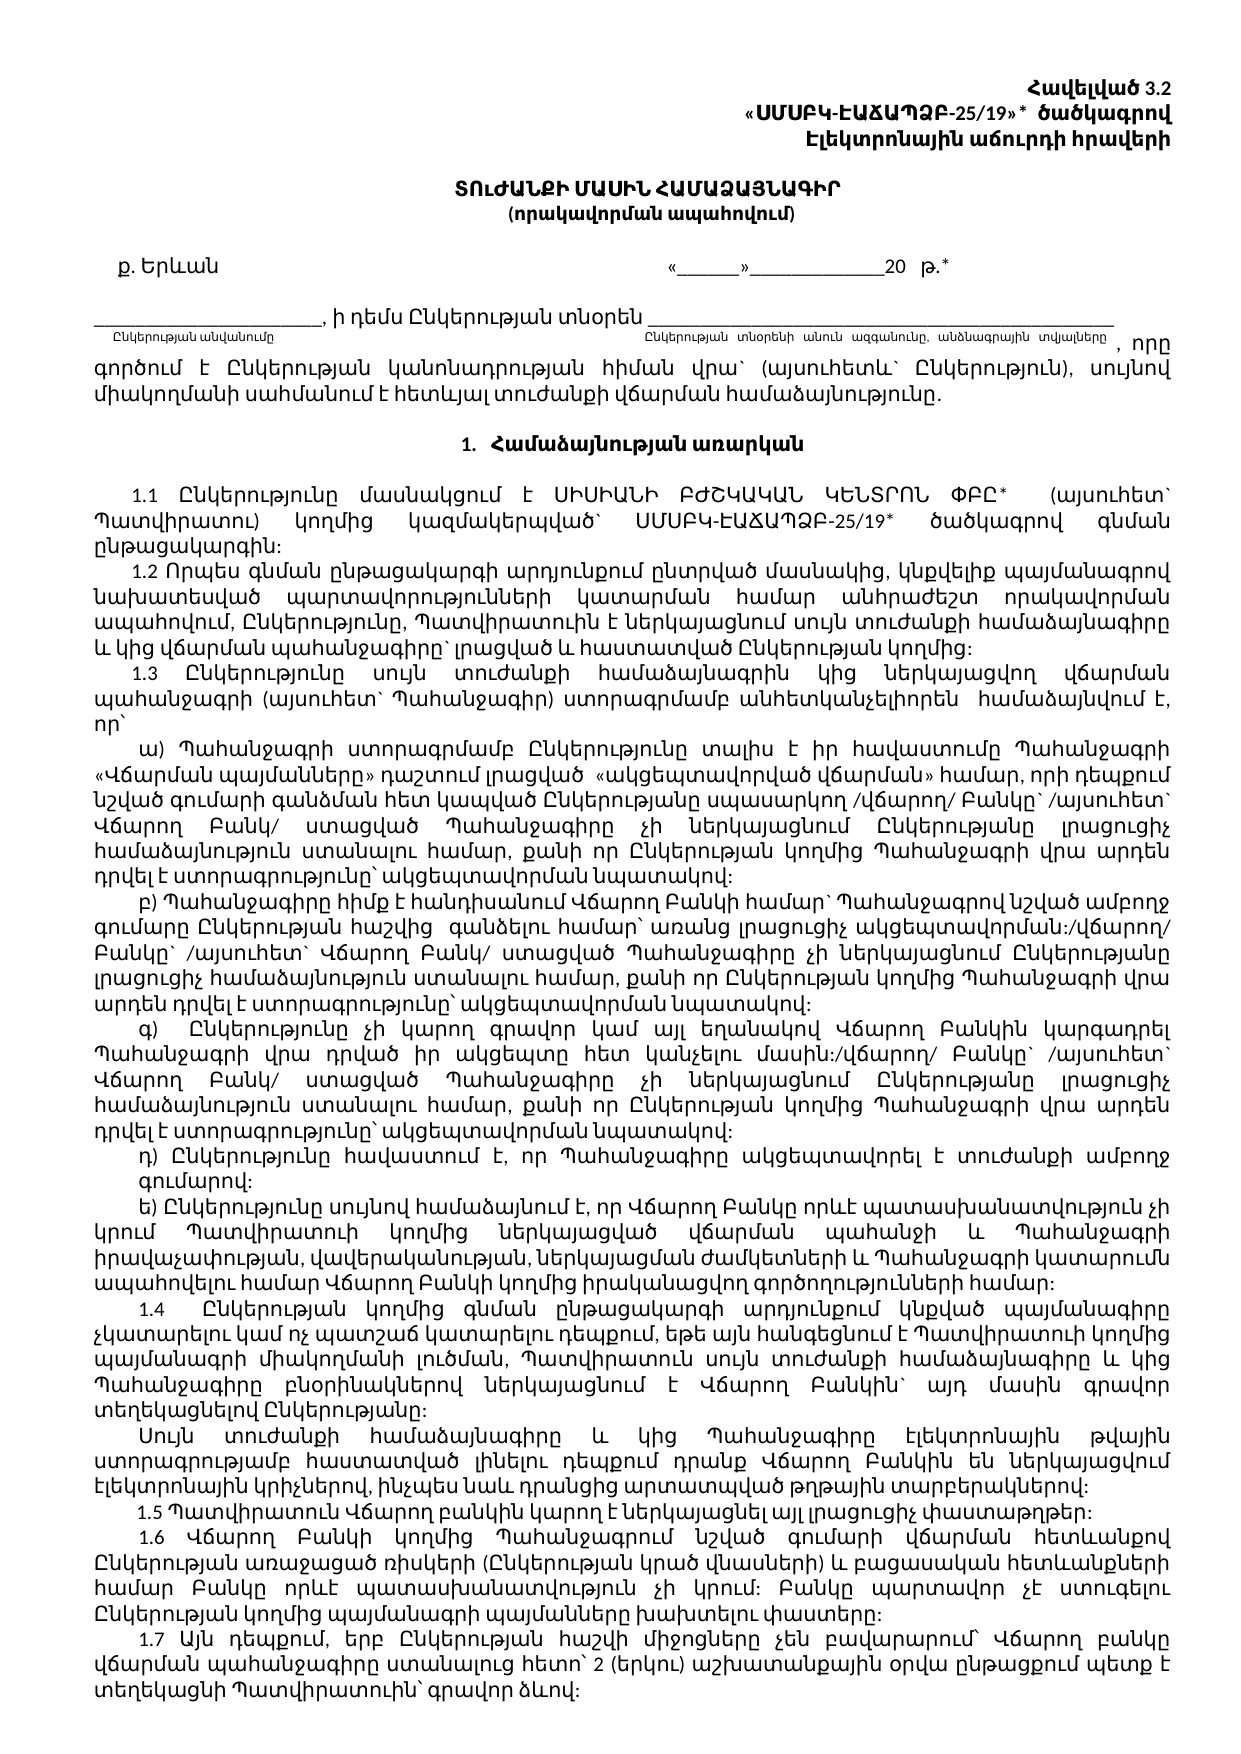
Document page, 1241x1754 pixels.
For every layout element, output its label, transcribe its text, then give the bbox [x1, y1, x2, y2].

text Էլեկտրոնային աճուրդի հրավերի [94, 126, 1171, 151]
text 1.3 Ընկերությունը սույն տուժանքի համաձայնագրին կից ներկայացվող վճարման պահանջագրի (այսուհետ` Պահանջագիր) ստորագրմամբ անհետկանչելիորեն համաձայնվում է, որ՝ [94, 660, 1171, 737]
text «ՍՄՍԲԿ-ԷԱՃԱՊՁԲ-25/19»* ծածկագրով [94, 100, 1171, 126]
text ՏՈւԺԱՆՔԻ ՄԱՍԻՆ ՀԱՄԱՁԱՅՆԱԳԻՐ [94, 177, 1171, 202]
text Հավելված 3.2 [94, 75, 1171, 100]
text 1.7 Այն դեպքում, երբ Ընկերության հաշվի միջոցները չեն բավարարում՝ Վճարող բանկը վճարման պահանջագիրը ստանալուց հետո՝ 2 (երկու) աշխատանքային օրվա ընթացքում պետք է տեղեկացնի Պատվիրատուին՝ գրավոր ձևով: [94, 1626, 1171, 1702]
text ք. Երևան «______»_____________20 թ.* [94, 254, 1171, 279]
text 1.2 Որպես գնման ընթացակարգի արդյունքում ընտրված մասնակից, կնքվելիք պայմանագրով նախատեսված պարտավորությունների կատարման համար անհրաժեշտ որակավորման ապահովում, Ընկերությունը, Պատվիրատուին է ներկայացնում սույն տուժանքի համաձայնագիրը և կից վճարման պահանջագիրը` լրացված և հաստատված Ընկերության կողմից: [94, 559, 1171, 660]
text 1.1 Ընկերությունը մասնակցում է ՍԻՍԻԱՆԻ ԲԺՇԿԱԿԱՆ ԿԵՆՏՐՈՆ ՓԲԸ* (այսուհետ` Պատվիրատու) կողմից կազմակերպված` ՍՄՍԲԿ-ԷԱՃԱՊՁԲ-25/19* ծածկագրով գնման ընթացակարգին: [94, 482, 1171, 559]
text Ընկերության անվանումը Ընկերության տնօրենի անուն ազգանունը, անձնագրային տվյալները , որը գործում է Ընկերության կանոնադրության հիման վրա` (այսուհետև` Ընկերություն), սույնով միակողմանի սահմանում է հետևյալ տուժանքի վճարման համաձայնությունը. [94, 330, 1171, 406]
text 1.4 Ընկերության կողմից գնման ընթացակարգի արդյունքում կնքված պայմանագիրը չկատարելու կամ ոչ պատշաճ կատարելու դեպքում, եթե այն հանգեցնում է Պատվիրատուի կողմից պայմանագրի միակողմանի լուծման, Պատվիրատուն սույն տուժանքի համաձայնագիրը և կից Պահանջագիրը բնօրինակներով ներկայացնում է Վճարող Բանկին` այդ մասին գրավոր տեղեկացնելով Ընկերությանը: [94, 1296, 1171, 1423]
text 1.5 Պատվիրատուն Վճարող բանկին կարող է ներկայացնել այլ լրացուցիչ փաստաթղթեր: [94, 1499, 1171, 1524]
text 1. Համաձայնության առարկան [94, 432, 1171, 457]
text ______________________, ի դեմս Ընկերության տնօրեն _____________________________________________ [94, 304, 1171, 330]
text Սույն տուժանքի համաձայնագիրը և կից Պահանջագիրը էլեկտրոնային թվային ստորագրությամբ հաստատված լինելու դեպքում դրանք Վճարող Բանկին են ներկայացվում էլեկտրոնային կրիչներով, ինչպես նաև դրանցից արտատպված թղթային տարբերակներով: [94, 1423, 1171, 1499]
text բ) Պահանջագիրը հիմք է հանդիսանում Վճարող Բանկի համար` Պահանջագրով նշված ամբողջ գումարը Ընկերության հաշվից գանձելու համար՝ առանց լրացուցիչ ակցեպտավորման:/վճարող/ Բանկը` /այսուհետ` Վճարող Բանկ/ ստացված Պահանջագիրը չի ներկայացնում Ընկերությանը լրացուցիչ համաձայնություն ստանալու համար, քանի որ Ընկերության կողմից Պահանջագրի վրա արդեն դրվել է ստորագրությունը՝ ակցեպտավորման նպատակով: [94, 889, 1171, 1016]
text (որակավորման ապահովում) [94, 202, 1171, 225]
text գ) Ընկերությունը չի կարող գրավոր կամ այլ եղանակով Վճարող Բանկին կարգադրել Պահանջագրի վրա դրված իր ակցեպտը հետ կանչելու մասին:/վճարող/ Բանկը` /այսուհետ` Վճարող Բանկ/ ստացված Պահանջագիրը չի ներկայացնում Ընկերությանը լրացուցիչ համաձայնություն ստանալու համար, քանի որ Ընկերության կողմից Պահանջագրի վրա արդեն դրվել է ստորագրությունը՝ ակցեպտավորման նպատակով: [94, 1016, 1171, 1143]
text ե) Ընկերությունը սույնով համաձայնում է, որ Վճարող Բանկը որևէ պատասխանատվություն չի կրում Պատվիրատուի կողմից ներկայացված վճարման պահանջի և Պահանջագրի իրավաչափության, վավերականության, ներկայացման ժամկետների և Պահանջագրի կատարումն ապահովելու համար Վճարող Բանկի կողմից իրականացվող գործողությունների համար: [94, 1194, 1171, 1296]
text 1.6 Վճարող Բանկի կողմից Պահանջագրում նշված գումարի վճարման հետևանքով Ընկերության առաջացած ռիսկերի (Ընկերության կրած վնասների) և բացասական հետևանքների համար Բանկը որևէ պատասխանատվություն չի կրում: Բանկը պարտավոր չէ ստուգելու Ընկերության կողմից պայմանագրի պայմանները խախտելու փաստերը: [94, 1524, 1171, 1626]
text ա) Պահանջագրի ստորագրմամբ Ընկերությունը տալիս է իր հավաստումը Պահանջագրի «Վճարման պայմանները» դաշտում լրացված «ակցեպտավորված վճարման» համար, որի դեպքում նշված գումարի գանձման հետ կապված Ընկերությանը սպասարկող /վճարող/ Բանկը` /այսուհետ` Վճարող Բանկ/ ստացված Պահանջագիրը չի ներկայացնում Ընկերությանը լրացուցիչ համաձայնություն ստանալու համար, քանի որ Ընկերության կողմից Պահանջագրի վրա արդեն դրվել է ստորագրությունը՝ ակցեպտավորման նպատակով: [94, 737, 1171, 889]
text դ) Ընկերությունը հավաստում է, որ Պահանջագիրը ակցեպտավորել է տուժանքի ամբողջ գումարով: [138, 1143, 1171, 1194]
